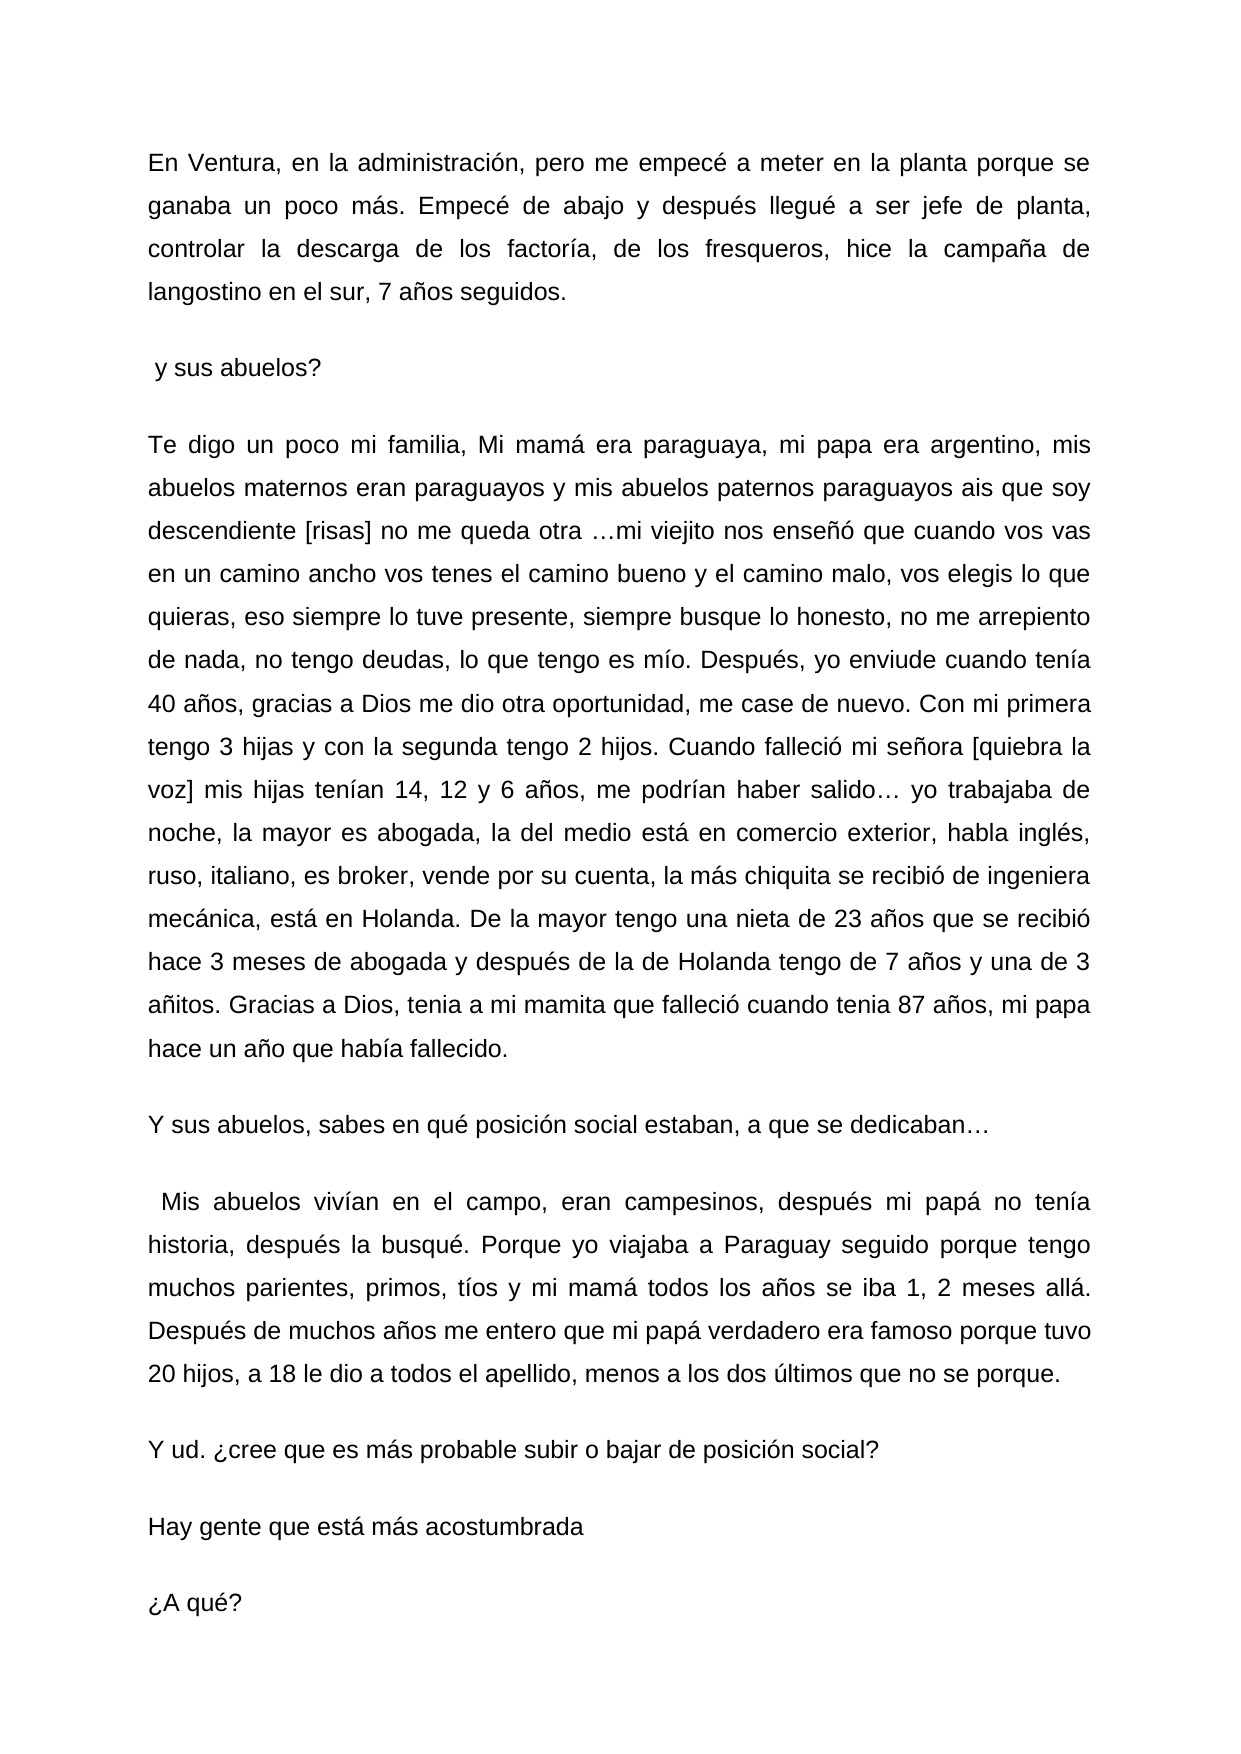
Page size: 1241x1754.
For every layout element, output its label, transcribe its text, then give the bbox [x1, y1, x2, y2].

text Y ud. ¿cree que es más probable subir o bajar de posición social? [148, 1436, 1093, 1464]
text y sus abuelos? [148, 353, 1093, 382]
text Mis abuelos vivían en el campo, eran campesinos, después mi papá no tenía historia, después la busqué. Porque yo viajaba a Paraguay seguido porque tengo muchos parientes, primos, tíos y mi mamá todos los años se iba 1, 2 meses allá. Después de muchos años me entero que mi papá verdadero era famoso porque tuvo 20 hijos, a 18 le dio a todos el apellido, menos a los dos últimos que no se porque. [148, 1187, 1093, 1388]
text En Ventura, en la administración, pero me empecé a meter en la planta porque se ganaba un poco más. Empecé de abajo y después llegué a ser jefe de planta, controlar la descarga de los factoría, de los fresqueros, hice la campaña de langostino en el sur, 7 años seguidos. [148, 148, 1093, 306]
text Y sus abuelos, sabes en qué posición social estaban, a que se dedicaban… [148, 1110, 1093, 1139]
text ¿A qué? [148, 1588, 1093, 1617]
text Hay gente que está más acostumbrada [148, 1512, 1093, 1541]
text Te digo un poco mi familia, Mi mamá era paraguaya, mi papa era argentino, mis abuelos maternos eran paraguayos y mis abuelos paternos paraguayos ais que soy descendiente [risas] no me queda otra …mi viejito nos enseñó que cuando vos vas en un camino ancho vos tenes el camino bueno y el camino malo, vos elegis lo que quieras, eso siempre lo tuve presente, siempre busque lo honesto, no me arrepiento de nada, no tengo deudas, lo que tengo es mío. Después, yo enviude cuando tenía 40 años, gracias a Dios me dio otra oportunidad, me case de nuevo. Con mi primera tengo 3 hijas y con la segunda tengo 2 hijos. Cuando falleció mi señora [quiebra la voz] mis hijas tenían 14, 12 y 6 años, me podrían haber salido… yo trabajaba de noche, la mayor es abogada, la del medio está en comercio exterior, habla inglés, ruso, italiano, es broker, vende por su cuenta, la más chiquita se recibió de ingeniera mecánica, está en Holanda. De la mayor tengo una nieta de 23 años que se recibió hace 3 meses de abogada y después de la de Holanda tengo de 7 años y una de 3 añitos. Gracias a Dios, tenia a mi mamita que falleció cuando tenia 87 años, mi papa hace un año que había fallecido. [148, 430, 1093, 1062]
